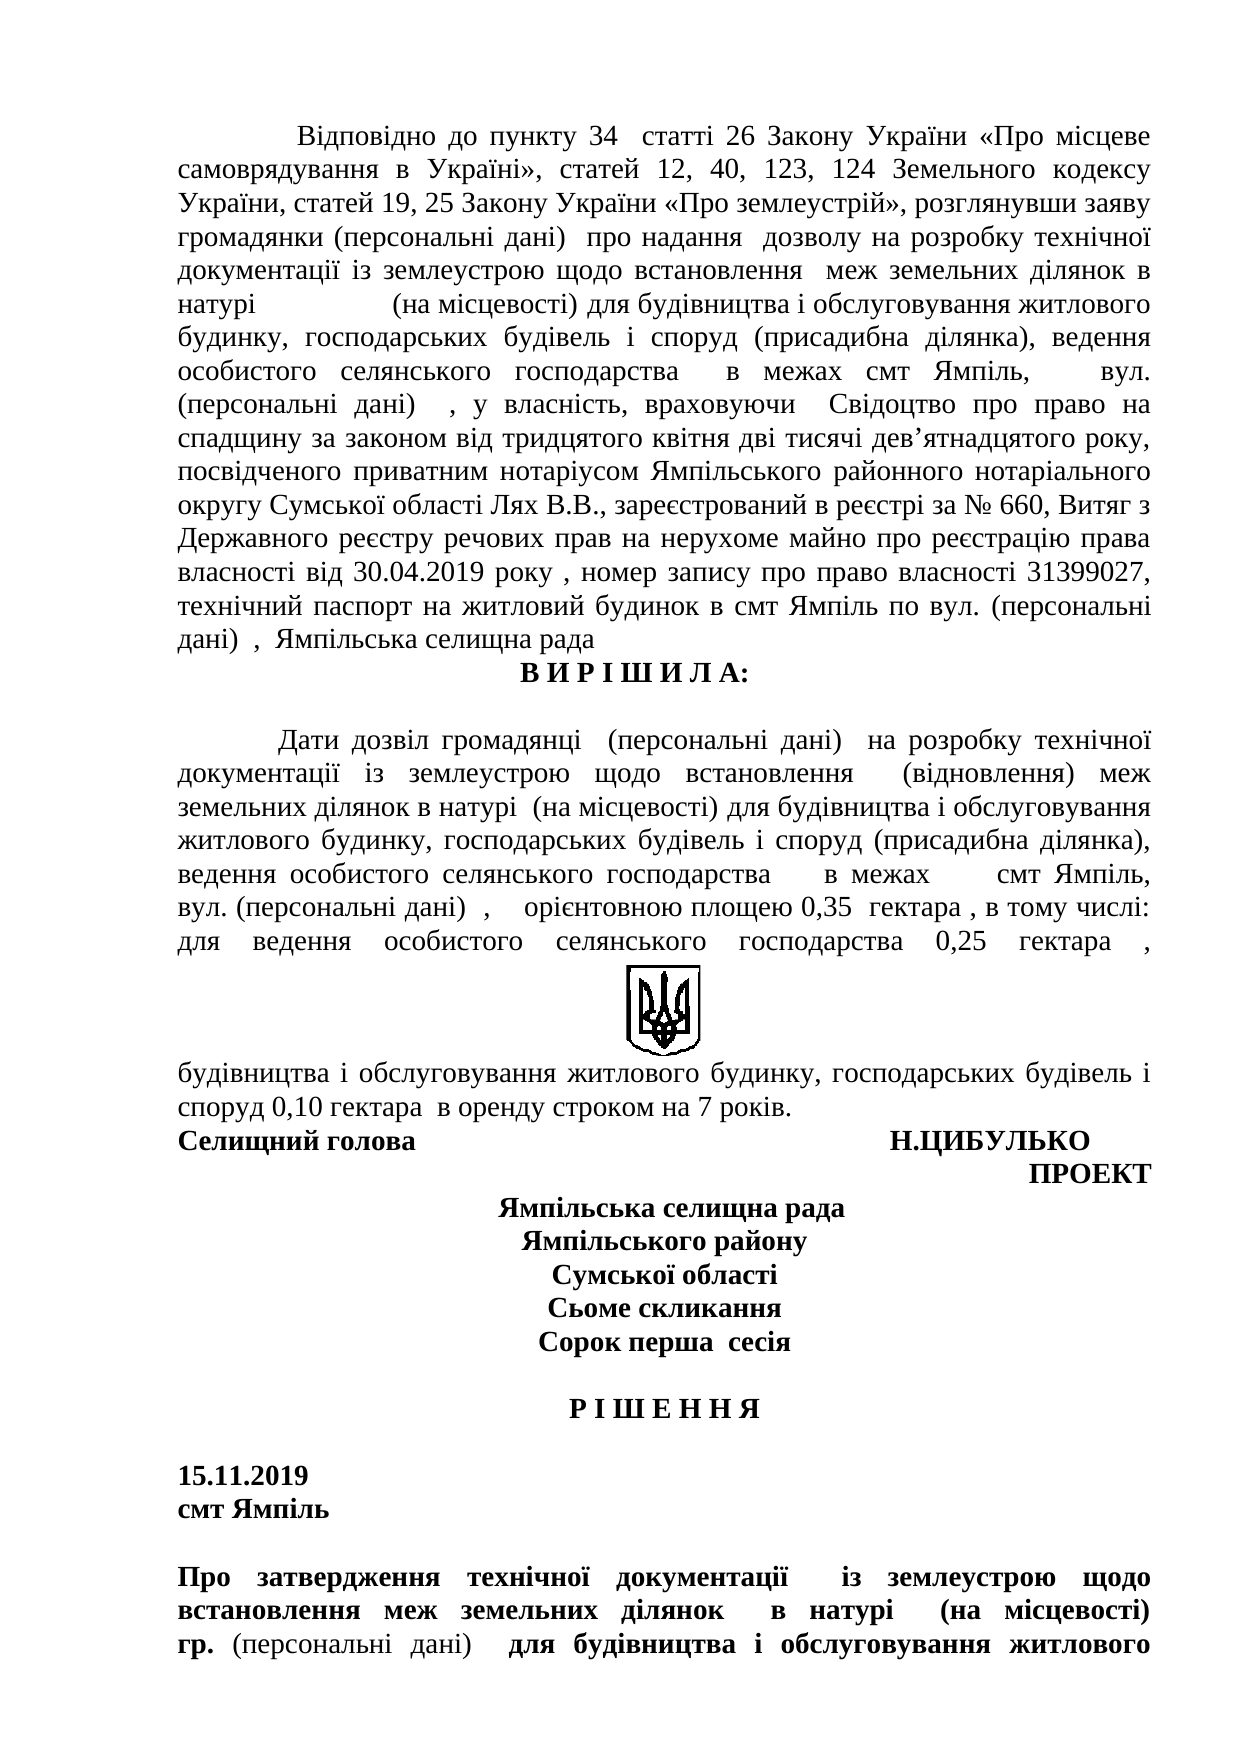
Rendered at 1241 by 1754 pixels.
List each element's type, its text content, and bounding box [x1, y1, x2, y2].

text ПРОЕКТ [177, 1156, 1152, 1190]
text Сумської області [177, 1257, 1152, 1290]
text Сорок перша сесія [177, 1324, 1152, 1357]
text Сьоме скликання [177, 1290, 1152, 1324]
text 15.11.2019 [177, 1458, 1152, 1492]
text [177, 1559, 1152, 1659]
text Ямпільська селищна рада [177, 1190, 1152, 1223]
text Ямпільського району [177, 1223, 1152, 1257]
text Дати дозвіл громадянці (персональні дані) на розробку технічної документації із землеустрою щодо встановлення (відновлення) меж земельних ділянок в натурі (на місцевості) для будівництва і обслуговування житлового будинку, господарських будівель і споруд (присадибна ділянка), ведення особистого селянського господарства в межах смт Ямпіль, вул. (персональні дані) , орієнтовною площею 0,35 гектара , в тому числі: для ведення особистого селянського господарства 0,25 гектара , будівництва і обслуговування житлового будинку, господарських будівель і споруд 0,10 гектара в оренду строком на 7 років. [177, 722, 1152, 1123]
text смт Ямпіль [177, 1492, 1152, 1525]
text В И Р І Ш И Л А: [177, 655, 1152, 688]
text Відповідно до пункту 34 статті 26 Закону України «Про місцеве самоврядування в Україні», статей 12, 40, 123, 124 Земельного кодексу України, статей 19, 25 Закону України «Про землеустрій», розглянувши заяву громадянки (персональні дані) про надання дозволу на розробку технічної документації із землеустрою щодо встановлення меж земельних ділянок в натурі (на місцевості) для будівництва і обслуговування житлового будинку, господарських будівель і споруд (присадибна ділянка), ведення особистого селянського господарства в межах смт Ямпіль, вул. (персональні дані) , у власність, враховуючи Свідоцтво про право на спадщину за законом від тридцятого квітня дві тисячі дев’ятнадцятого року, посвідченого приватним нотаріусом Ямпільського районного нотаріального округу Сумської області Лях В.В., зареєстрований в реєстрі за № 660, Витяг з Державного реєстру речових прав на нерухоме майно про реєстрацію права власності від 30.04.2019 року , номер запису про право власності 31399027, технічний паспорт на житловий будинок в смт Ямпіль по вул. (персональні дані) , Ямпільська селищна рада [177, 118, 1152, 655]
text Селищний голова Н.ЦИБУЛЬКО [177, 1123, 1152, 1156]
text Р І Ш Е Н Н Я [177, 1391, 1152, 1424]
